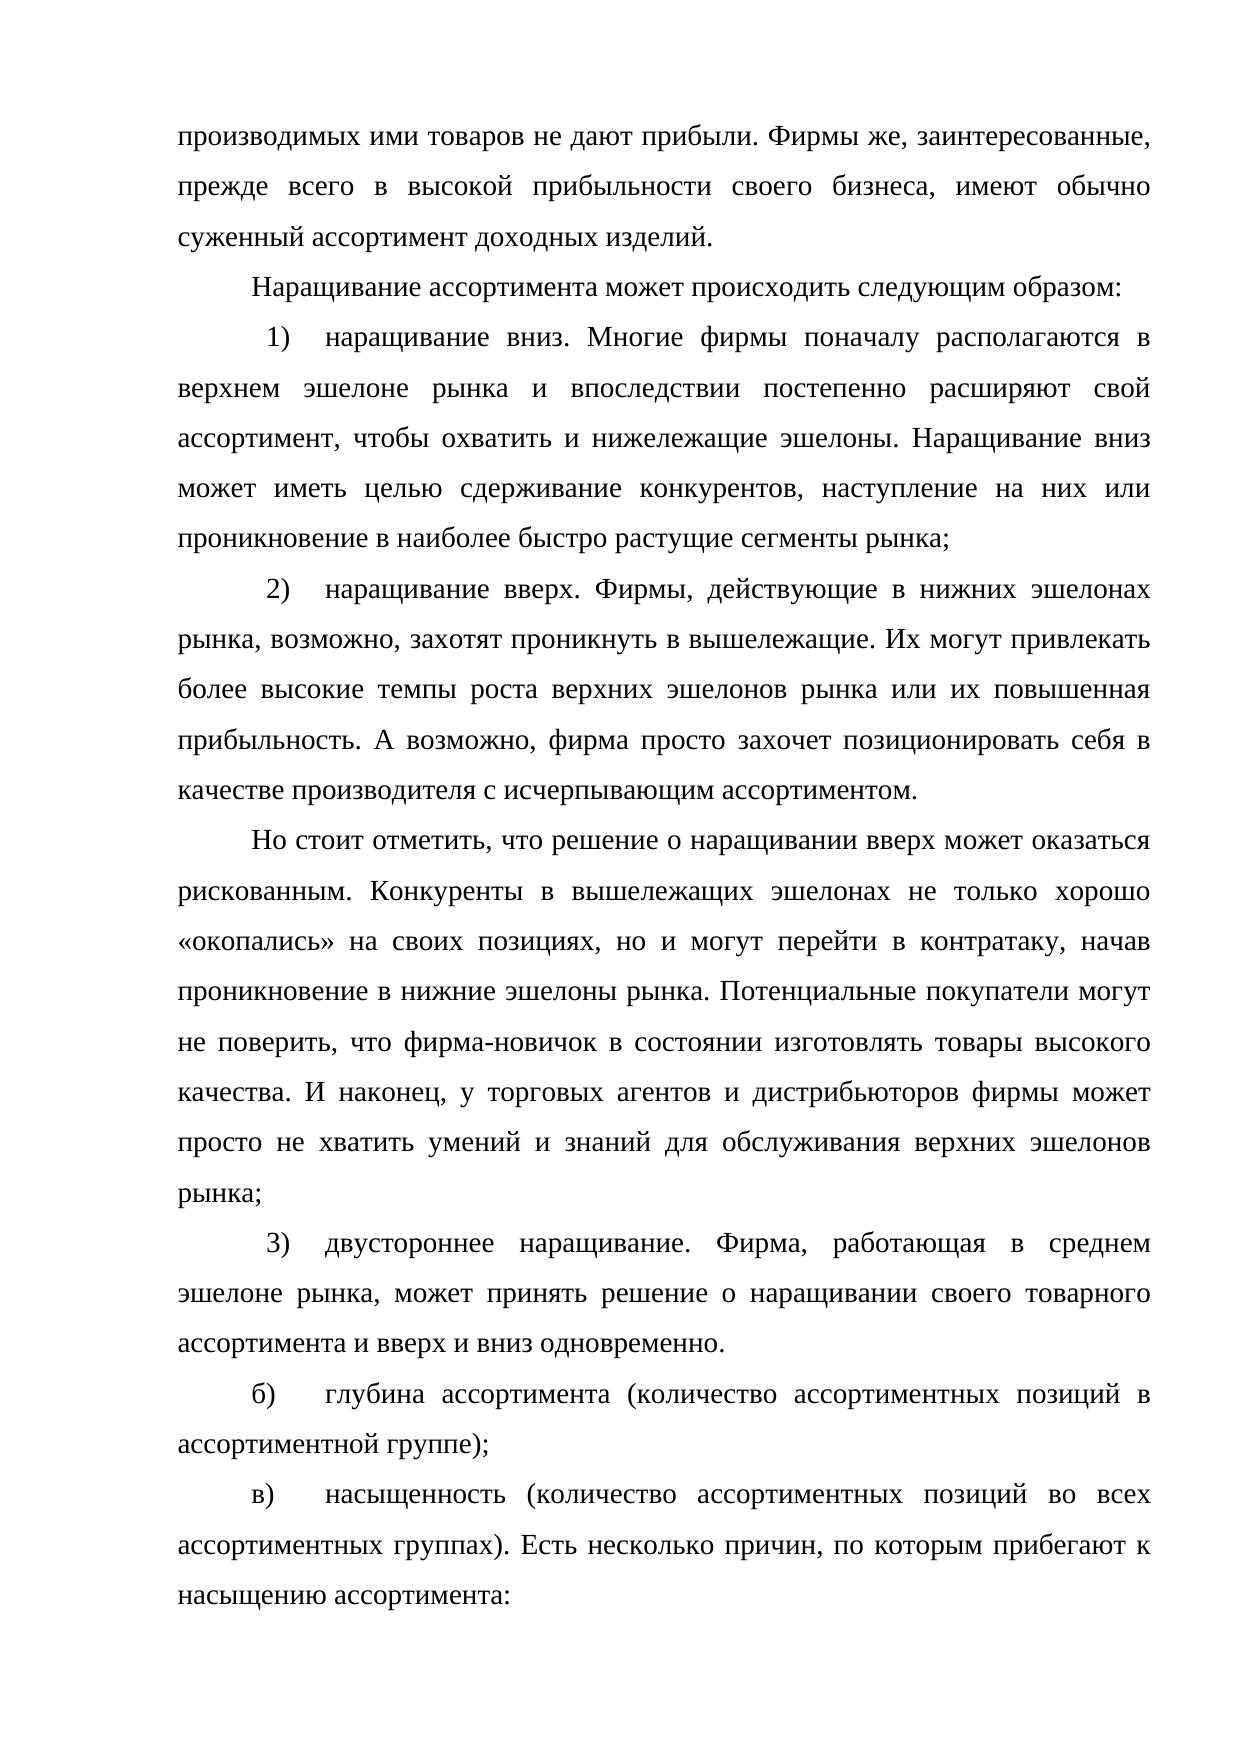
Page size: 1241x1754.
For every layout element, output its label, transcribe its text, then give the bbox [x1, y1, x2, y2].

text Наращивание ассортимента может происходить следующим образом: [177, 269, 1152, 303]
list наращивание вверх. Фирмы, действующие в нижних эшелонах рынка, возможно, захотят проникнуть в вышележащие. Их могут привлекать более высокие темпы роста верхних эшелонов рынка или их повышенная прибыльность. А возможно, фирма просто захочет позиционировать себя в качестве производителя с исчерпывающим ассортиментом. [177, 571, 1152, 806]
list насыщенность (количество ассортиментных позиций во всех ассортиментных группах). Есть несколько причин, по которым прибегают к насыщению ассортимента: [177, 1477, 1152, 1611]
list глубина ассортимента (количество ассортиментных позиций в ассортиментной группе); [177, 1376, 1152, 1460]
list наращивание вниз. Многие фирмы поначалу располагаются в верхнем эшелоне рынка и впоследствии постепенно расширяют свой ассортимент, чтобы охватить и нижележащие эшелоны. Наращивание вниз может иметь целью сдерживание конкурентов, наступление на них или проникновение в наиболее быстро растущие сегменты рынка; [177, 319, 1152, 554]
list двустороннее наращивание. Фирма, работающая в среднем эшелоне рынка, может принять решение о наращивании своего товарного ассортимента и вверх и вниз одновременно. [177, 1225, 1152, 1359]
text Но стоит отметить, что решение о наращивании вверх может оказаться рискованным. Конкуренты в вышележащих эшелонах не только хорошо «окопались» на своих позициях, но и могут перейти в контратаку, начав проникновение в нижние эшелоны рынка. Потенциальные покупатели могут не поверить, что фирма-новичок в состоянии изготовлять товары высокого качества. И наконец, у торговых агентов и дистрибьюторов фирмы может просто не хватить умений и знаний для обслуживания верхних эшелонов рынка; [177, 822, 1152, 1208]
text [177, 118, 1152, 252]
